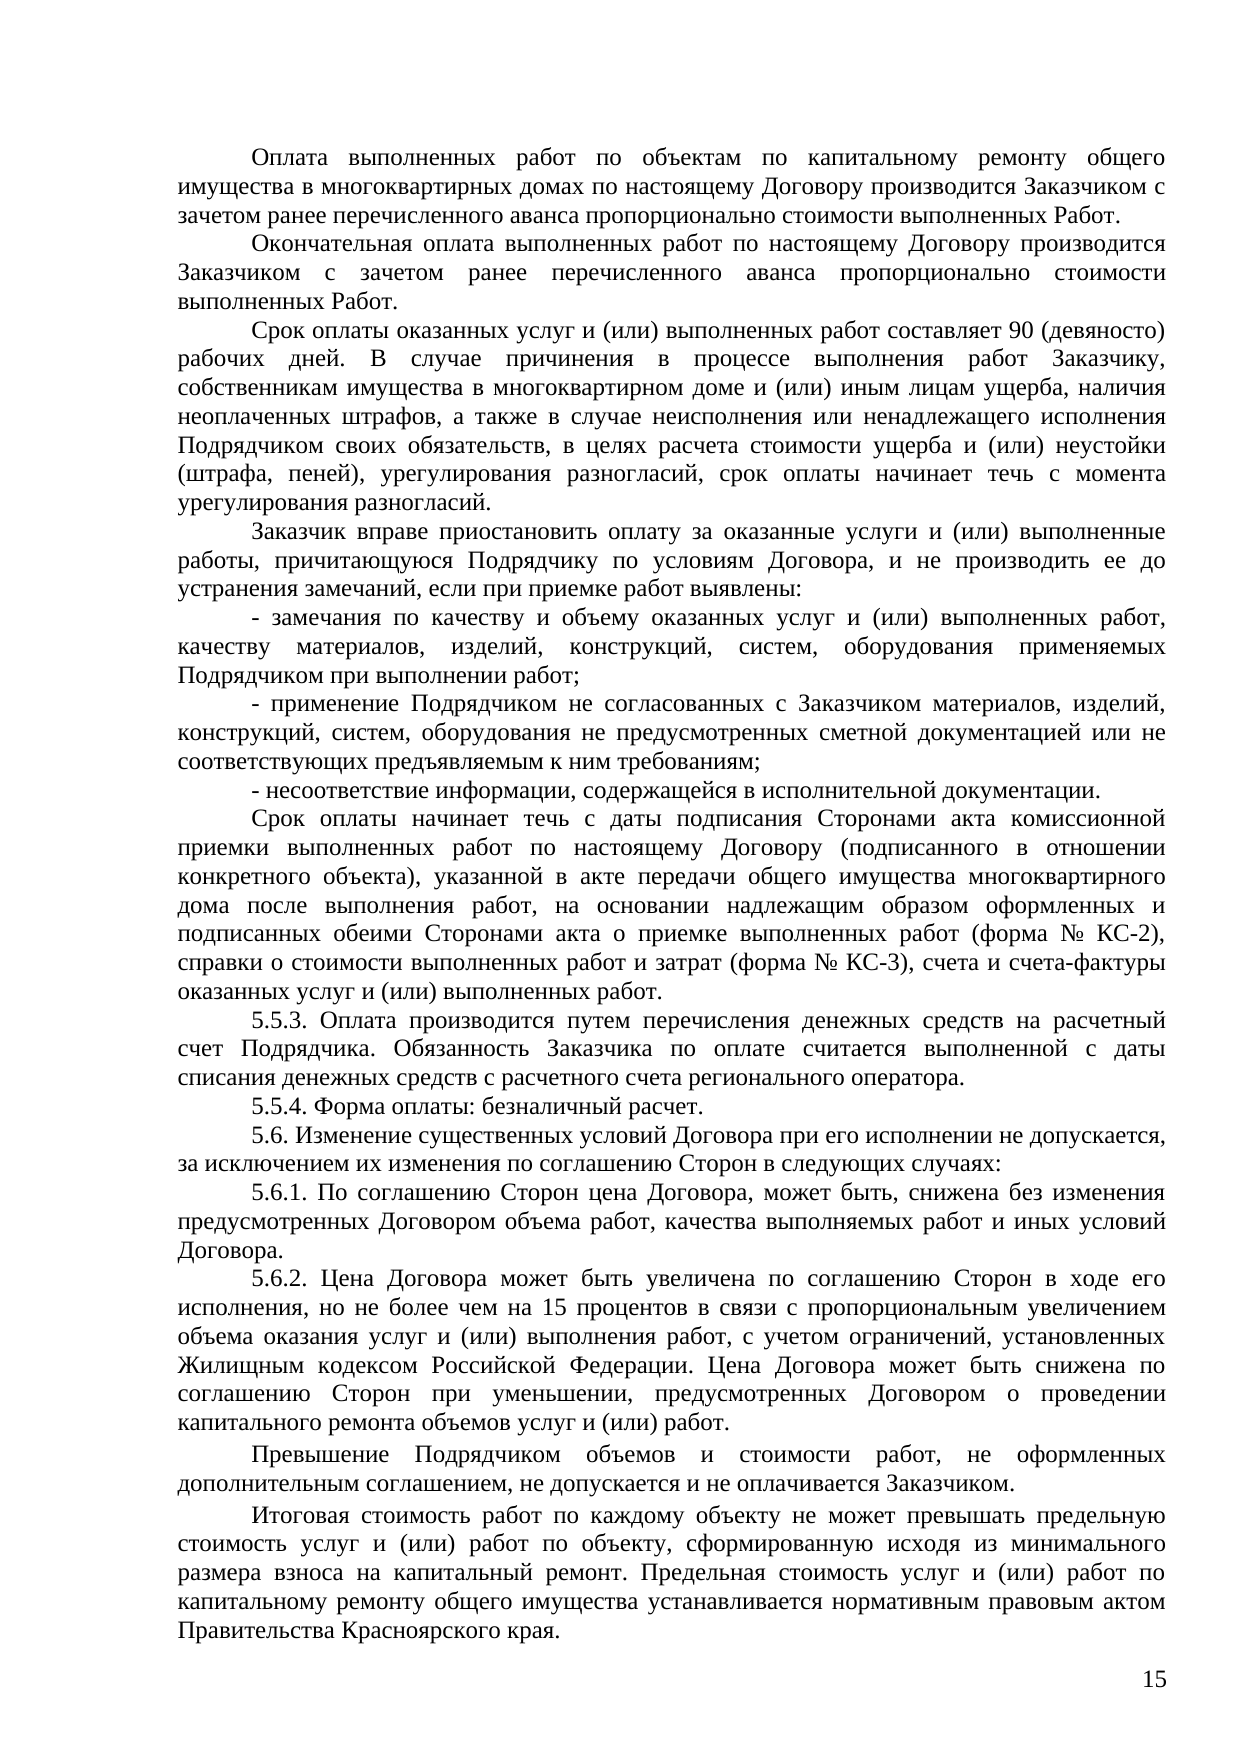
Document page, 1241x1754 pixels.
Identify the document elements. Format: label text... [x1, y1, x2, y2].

text - применение Подрядчиком не согласованных с Заказчиком материалов, изделий, конструкций, систем, оборудования не предусмотренных сметной документацией или не соответствующих предъявляемым к ним требованиям; [177, 688, 1167, 775]
text Заказчик вправе приостановить оплату за оказанные услуги и (или) выполненные работы, причитающуюся Подрядчику по условиям Договора, и не производить ее до устранения замечаний, если при приемке работ выявлены: [177, 516, 1167, 602]
text 5.6.1. По соглашению Сторон цена Договора, может быть, снижена без изменения предусмотренных Договором объема работ, качества выполняемых работ и иных условий Договора. [177, 1177, 1167, 1263]
text - несоответствие информации, содержащейся в исполнительной документации. [177, 775, 1167, 803]
text - замечания по качеству и объему оказанных услуг и (или) выполненных работ, качеству материалов, изделий, конструкций, систем, оборудования применяемых Подрядчиком при выполнении работ; [177, 602, 1167, 688]
list Превышение Подрядчиком объемов и стоимости работ, не оформленных дополнительным соглашением, не допускается и не оплачивается Заказчиком. [177, 1439, 1167, 1497]
text Оплата выполненных работ по объектам по капитальному ремонту общего имущества в многоквартирных домах по настоящему Договору производится Заказчиком с зачетом ранее перечисленного аванса пропорционально стоимости выполненных Работ. [177, 142, 1167, 228]
text Срок оплаты оказанных услуг и (или) выполненных работ составляет 90 (девяносто) рабочих дней. В случае причинения в процессе выполнения работ Заказчику, собственникам имущества в многоквартирном доме и (или) иным лицам ущерба, наличия неоплаченных штрафов, а также в случае неисполнения или ненадлежащего исполнения Подрядчиком своих обязательств, в целях расчета стоимости ущерба и (или) неустойки (штрафа, пеней), урегулирования разногласий, срок оплаты начинает течь с момента урегулирования разногласий. [177, 315, 1167, 516]
text 5.5.3. Оплата производится путем перечисления денежных средств на расчетный счет Подрядчика. Обязанность Заказчика по оплате считается выполненной с даты списания денежных средств с расчетного счета регионального оператора. [177, 1005, 1167, 1091]
text Окончательная оплата выполненных работ по настоящему Договору производится Заказчиком с зачетом ранее перечисленного аванса пропорционально стоимости выполненных Работ. [177, 228, 1167, 315]
text Итоговая стоимость работ по каждому объекту не может превышать предельную стоимость услуг и (или) работ по объекту, сформированную исходя из минимального размера взноса на капитальный ремонт. Предельная стоимость услуг и (или) работ по капитальному ремонту общего имущества устанавливается нормативным правовым актом Правительства Красноярского края. [177, 1500, 1167, 1643]
text 5.6.2. Цена Договора может быть увеличена по соглашению Сторон в ходе его исполнения, но не более чем на 15 процентов в связи с пропорциональным увеличением объема оказания услуг и (или) выполнения работ, с учетом ограничений, установленных Жилищным кодексом Российской Федерации. Цена Договора может быть снижена по соглашению Сторон при уменьшении, предусмотренных Договором о проведении капитального ремонта объемов услуг и (или) работ. [177, 1263, 1167, 1436]
text Срок оплаты начинает течь с даты подписания Сторонами акта комиссионной приемки выполненных работ по настоящему Договору (подписанного в отношении конкретного объекта), указанной в акте передачи общего имущества многоквартирного дома после выполнения работ, на основании надлежащим образом оформленных и подписанных обеими Сторонами акта о приемке выполненных работ (форма № КС-2), справки о стоимости выполненных работ и затрат (форма № КС-3), счета и счета-фактуры оказанных услуг и (или) выполненных работ. [177, 803, 1167, 1005]
text 5.6. Изменение существенных условий Договора при его исполнении не допускается, за исключением их изменения по соглашению Сторон в следующих случаях: [177, 1120, 1167, 1177]
text 5.5.4. Форма оплаты: безналичный расчет. [177, 1091, 1167, 1120]
